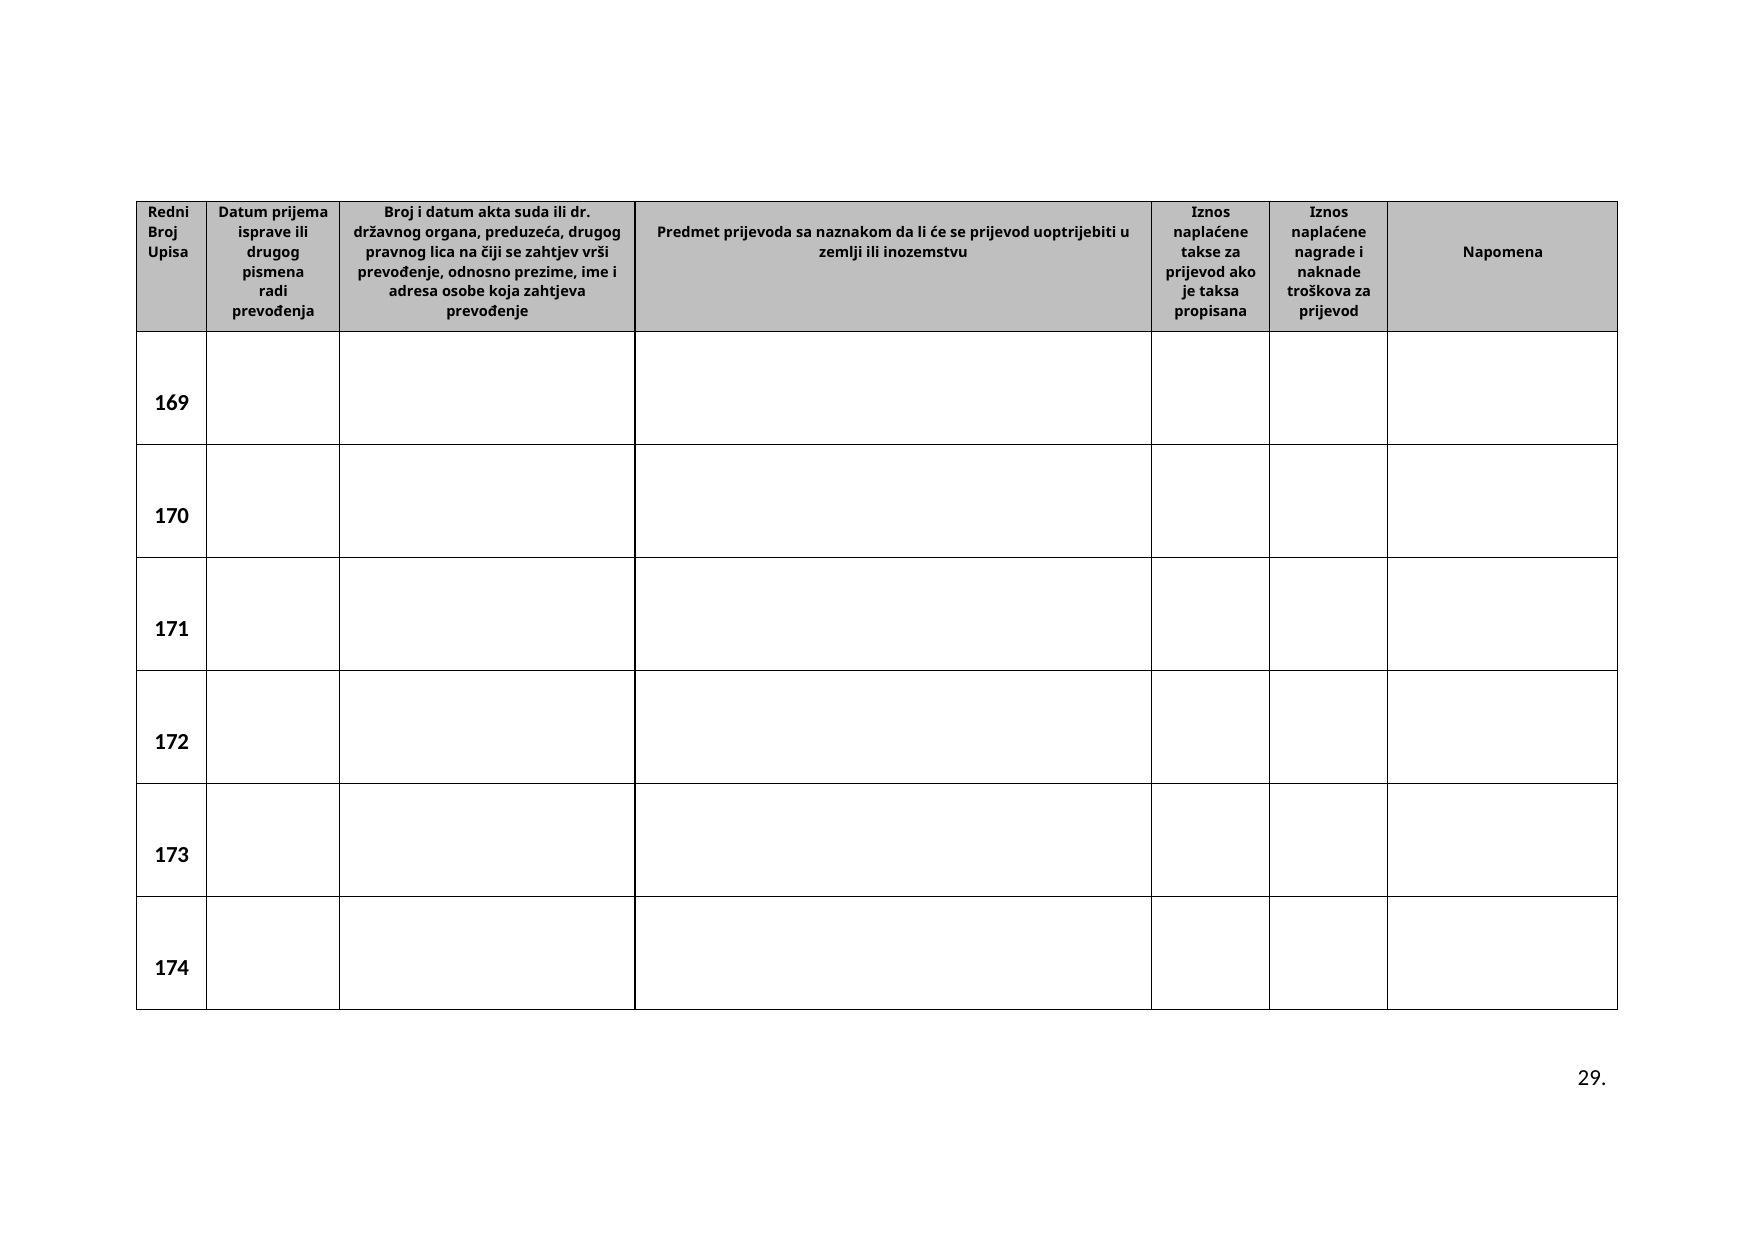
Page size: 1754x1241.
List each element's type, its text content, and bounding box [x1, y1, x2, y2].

table_cell [340, 445, 634, 557]
table_cell [1388, 332, 1617, 444]
table_cell [340, 897, 634, 1009]
table_header Iznos naplaćene nagrade i naknade troškova za prijevod [1270, 202, 1387, 331]
table_cell [1152, 332, 1269, 444]
table_cell 170 [137, 445, 206, 557]
table_cell [636, 558, 1151, 670]
table_header Predmet prijevoda sa naznakom da li će se prijevod uoptrijebiti u zemlji ili inozemstvu [636, 202, 1151, 331]
table_cell [1388, 671, 1617, 783]
table_cell [1152, 897, 1269, 1009]
table_cell 171 [137, 558, 206, 670]
table_cell [1388, 445, 1617, 557]
table_cell [1152, 671, 1269, 783]
table_cell [1270, 784, 1387, 896]
table_cell [636, 445, 1151, 557]
table_cell [1152, 558, 1269, 670]
table_cell 173 [137, 784, 206, 896]
table_cell [340, 671, 634, 783]
table_cell [1270, 897, 1387, 1009]
table_cell [1270, 558, 1387, 670]
table_cell 174 [137, 897, 206, 1009]
table_cell [1388, 558, 1617, 670]
table_cell [636, 897, 1151, 1009]
table_cell [636, 671, 1151, 783]
table_cell [1388, 897, 1617, 1009]
table_cell [1270, 445, 1387, 557]
table_cell [636, 784, 1151, 896]
table_cell 172 [137, 671, 206, 783]
table_cell [340, 784, 634, 896]
table_header Redni Broj Upisa [137, 202, 206, 331]
table_cell [207, 784, 339, 896]
table_header Datum prijema isprave ili drugog pismena radi prevođenja [207, 202, 339, 331]
table_header Broj i datum akta suda ili dr. državnog organa, preduzeća, drugog pravnog lica na čiji se zahtjev vrši prevođenje, odnosno prezime, ime i adresa osobe koja zahtjeva prevođenje [340, 202, 634, 331]
table_cell [207, 671, 339, 783]
table_header Iznos naplaćene takse za prijevod ako je taksa propisana [1152, 202, 1269, 331]
table_cell [1270, 332, 1387, 444]
table_cell [207, 558, 339, 670]
table_cell [1270, 671, 1387, 783]
table_cell [1388, 784, 1617, 896]
table_cell [340, 332, 634, 444]
table_cell [1152, 784, 1269, 896]
table_cell [207, 445, 339, 557]
table_cell 169 [137, 332, 206, 444]
table_cell [340, 558, 634, 670]
table_cell [207, 897, 339, 1009]
table_cell [636, 332, 1151, 444]
table_header Napomena [1388, 202, 1617, 331]
text 29. [148, 1063, 1606, 1091]
table_cell [207, 332, 339, 444]
table_cell [1152, 445, 1269, 557]
